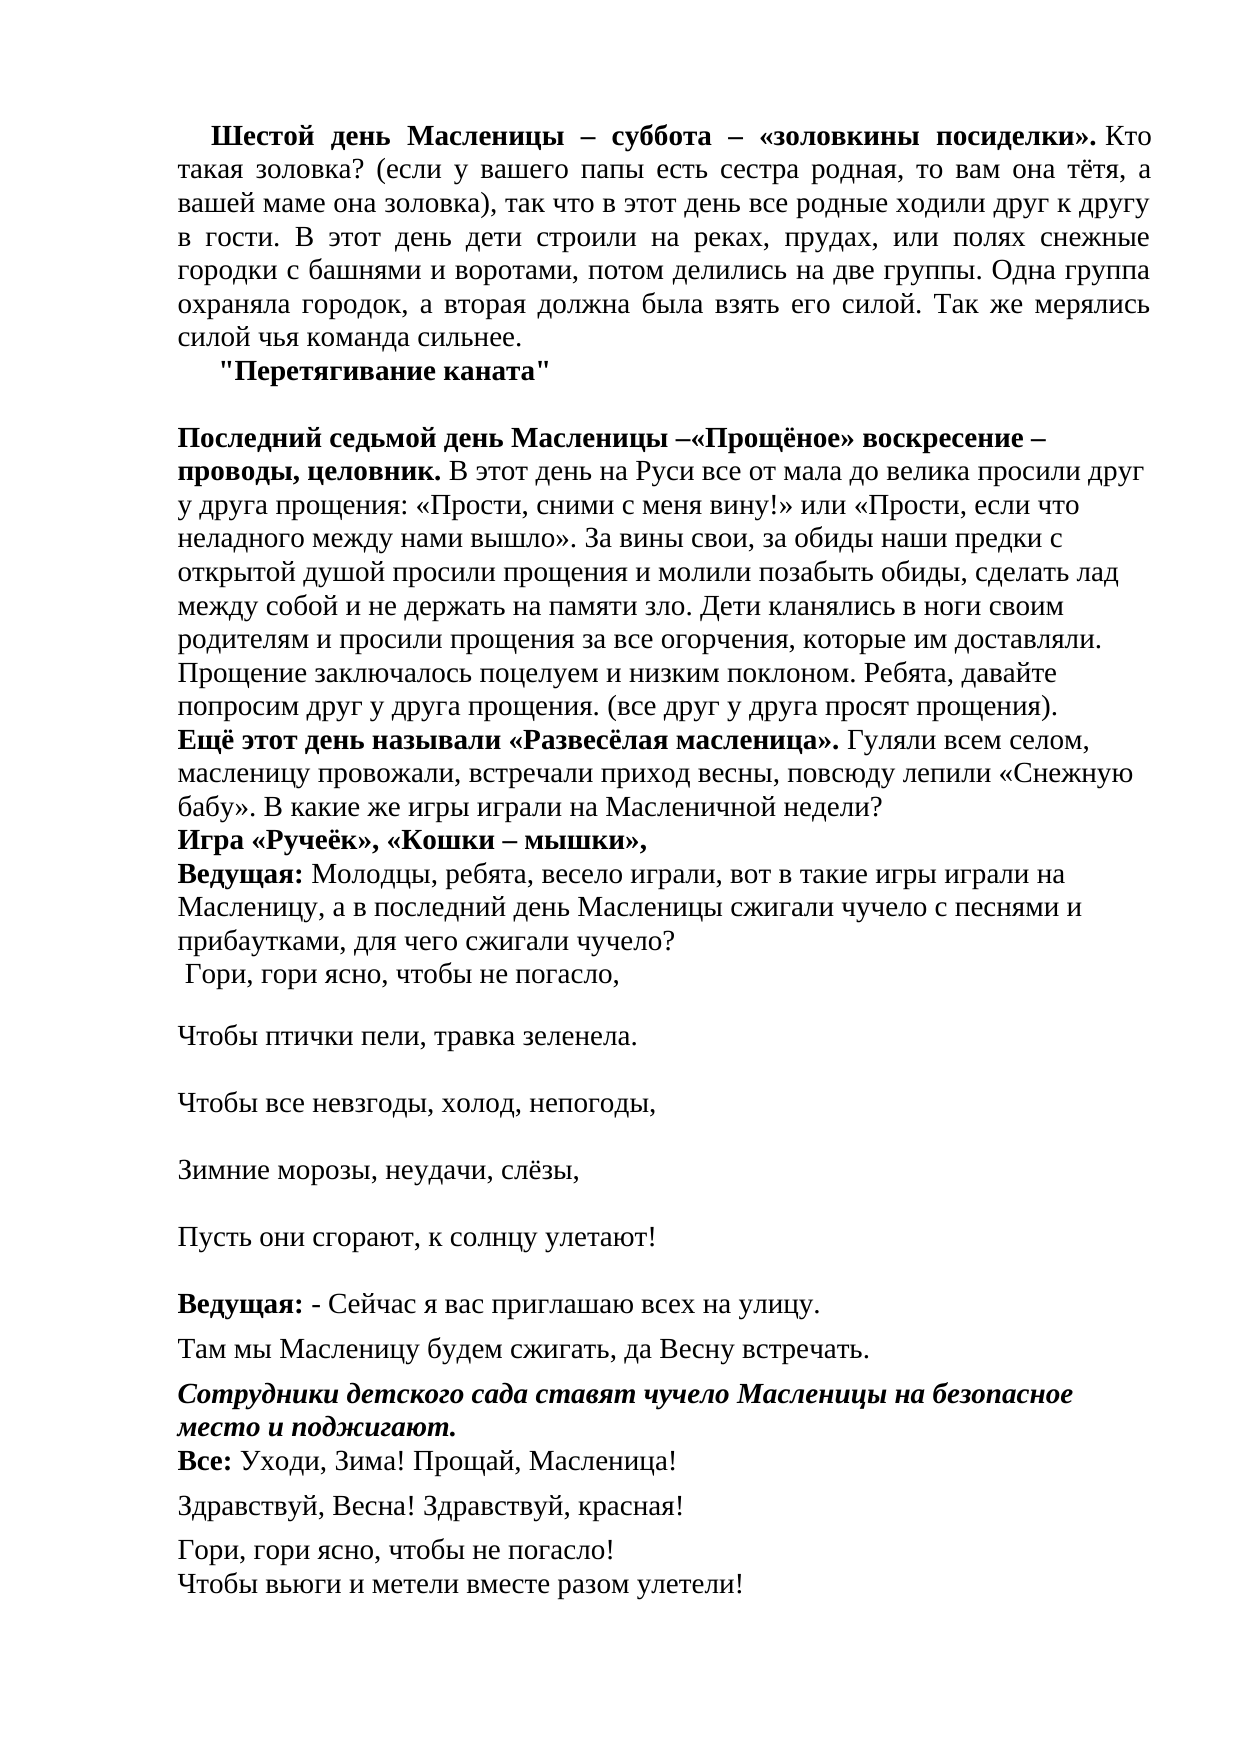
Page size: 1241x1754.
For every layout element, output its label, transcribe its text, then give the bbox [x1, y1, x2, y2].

text Гори, гори ясно, чтобы не погасло, [177, 957, 1152, 990]
text Там мы Масленицу будем сжигать, да Весну встречать. [177, 1331, 1152, 1365]
text Здравствуй, Весна! Здравствуй, красная! [177, 1488, 1152, 1521]
text "Перетягивание каната" [177, 353, 1152, 386]
text Ещё этот день называли «Развесёлая масленица». Гуляли всем селом, масленицу провожали, встречали приход весны, повсюду лепили «Снежную бабу». В какие же игры играли на Масленичной недели? [177, 722, 1152, 822]
text Игра «Ручеёк», «Кошки – мышки», [177, 822, 1152, 856]
text Сотрудники детского сада ставят чучело Масленицы на безопасное место и поджигают. Все: Уходи, Зима! Прощай, Масленица! [177, 1376, 1152, 1477]
text Ведущая: - Сейчас я вас приглашаю всех на улицу. [177, 1287, 1152, 1320]
text Ведущая: Молодцы, ребята, весело играли, вот в такие игры играли на Масленицу, а в последний день Масленицы сжигали чучело с песнями и прибаутками, для чего сжигали чучело? [177, 856, 1152, 957]
text Чтобы все невзгоды, холод, непогоды, [177, 1085, 1152, 1119]
text Зимние морозы, неудачи, слёзы, [177, 1152, 1152, 1186]
text Чтобы птички пели, травка зеленела. [177, 1018, 1152, 1052]
text Пусть они сгорают, к солнцу улетают! [177, 1219, 1152, 1253]
text Гори, гори ясно, чтобы не погасло! Чтобы вьюги и метели вместе разом улетели! [177, 1532, 1152, 1599]
text Последний седьмой день Масленицы –«Прощёное» воскресение – проводы, целовник. В этот день на Руси все от мала до велика просили друг у друга прощения: «Прости, сними с меня вину!» или «Прости, если что неладного между нами вышло». За вины свои, за обиды наши предки с открытой душой просили прощения и молили позабыть обиды, сделать лад между собой и не держать на памяти зло. Дети кланялись в ноги своим родителям и просили прощения за все огорчения, которые им доставляли. Прощение заключалось поцелуем и низким поклоном. Ребята, давайте попросим друг у друга прощения. (все друг у друга просят прощения). [177, 420, 1152, 722]
text Шестой день Масленицы – суббота – «золовкины посиделки». Кто такая золовка? (если у вашего папы есть сестра родная, то вам она тётя, а вашей маме она золовка), так что в этот день все родные ходили друг к другу в гости. В этот день дети строили на реках, прудах, или полях снежные городки с башнями и воротами, потом делились на две группы. Одна группа охраняла городок, а вторая должна была взять его силой. Так же мерялись силой чья команда сильнее. [177, 118, 1152, 353]
